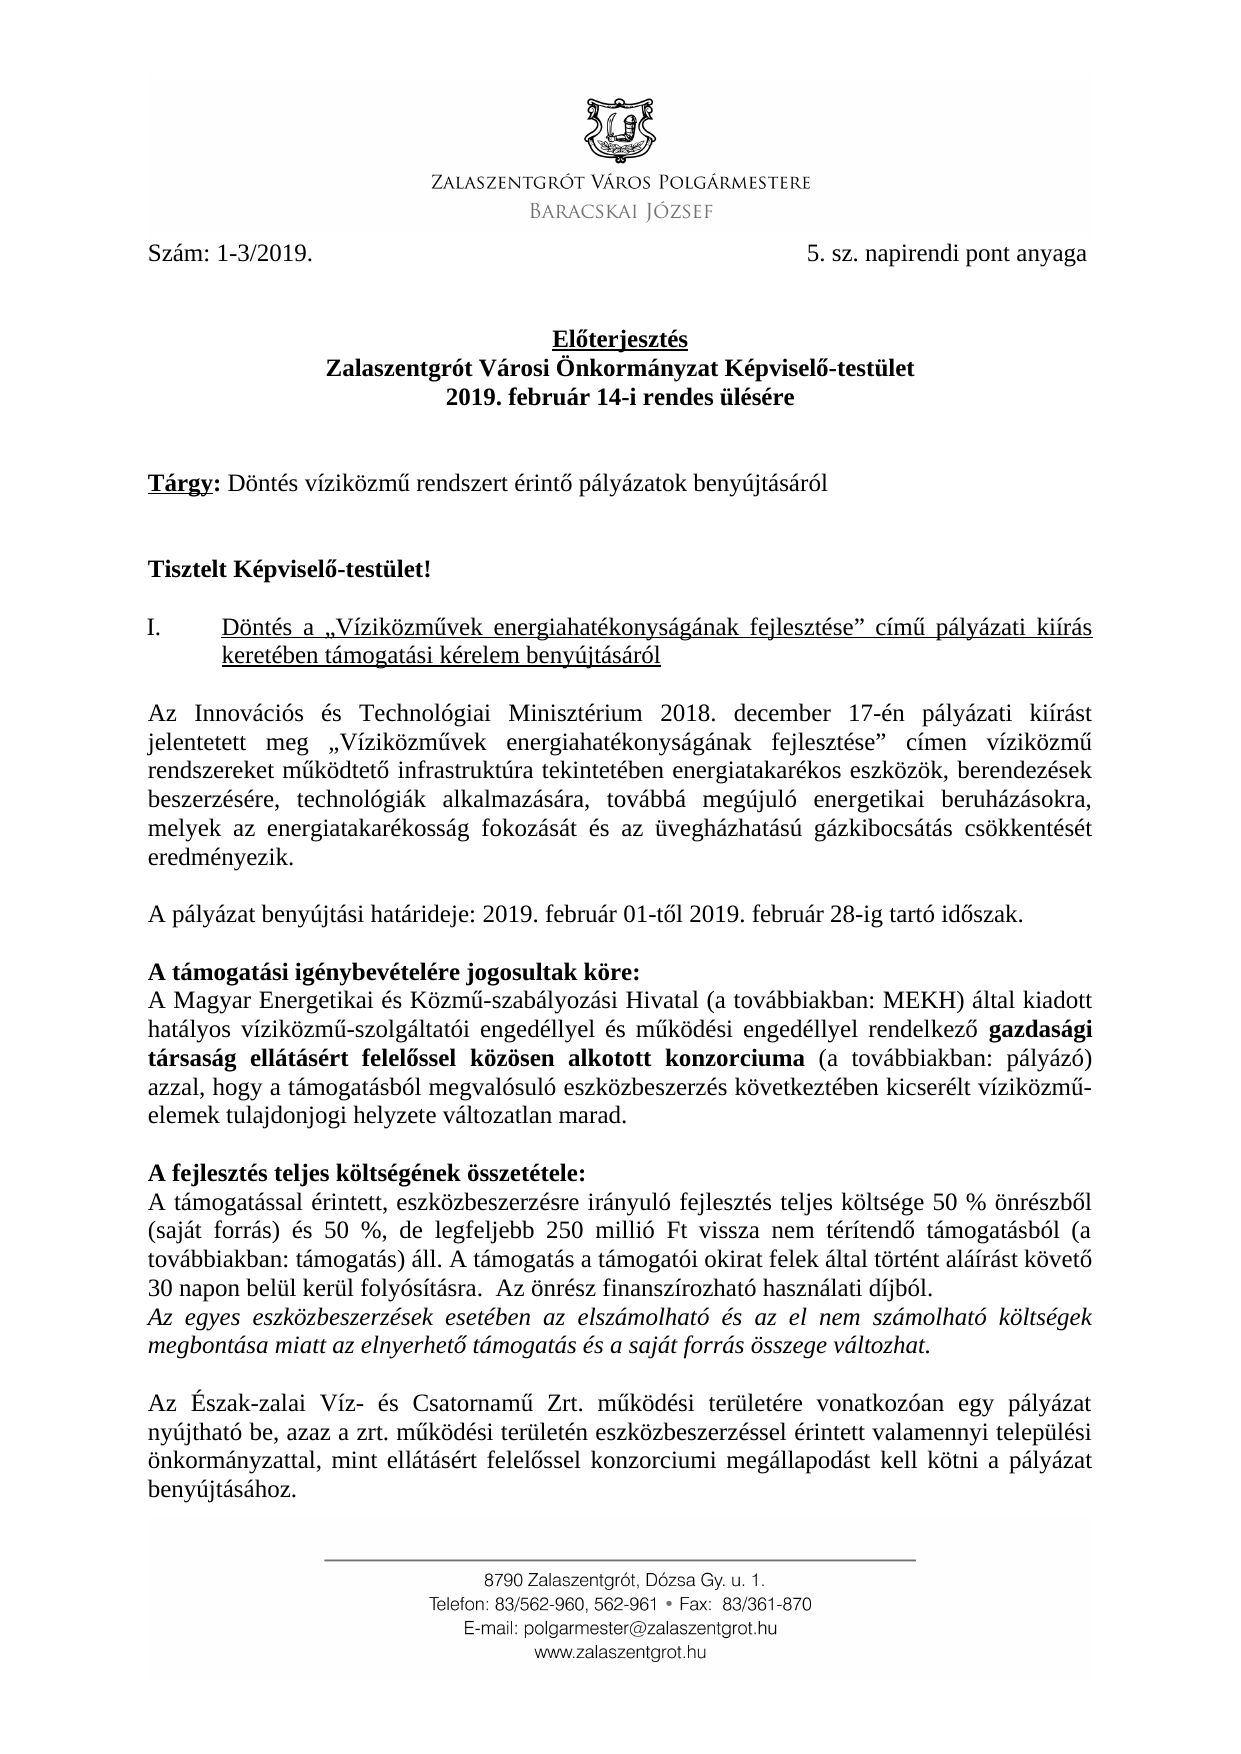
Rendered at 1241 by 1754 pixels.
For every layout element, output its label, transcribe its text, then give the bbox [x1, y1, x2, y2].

text Az Innovációs és Technológiai Minisztérium 2018. december 17-én pályázati kiírást jelentetett meg „Víziközművek energiahatékonyságának fejlesztése” címen víziközmű rendszereket működtető infrastruktúra tekintetében energiatakarékos eszközök, berendezések beszerzésére, technológiák alkalmazására, továbbá megújuló energetikai beruházásokra, melyek az energiatakarékosság fokozását és az üvegházhatású gázkibocsátás csökkentését eredményezik. [148, 698, 1093, 870]
text A pályázat benyújtási határideje: 2019. február 01-től 2019. február 28-ig tartó időszak. [148, 899, 1093, 928]
text Az Észak-zalai Víz- és Csatornamű Zrt. működési területére vonatkozóan egy pályázat nyújtható be, azaz a zrt. működési területén eszközbeszerzéssel érintett valamennyi települési önkormányzattal, mint ellátásért felelőssel konzorciumi megállapodást kell kötni a pályázat benyújtásához. [148, 1388, 1093, 1503]
text A támogatással érintett, eszközbeszerzésre irányuló fejlesztés teljes költsége 50 % önrészből (saját forrás) és 50 %, de legfeljebb 250 millió Ft vissza nem térítendő támogatásból (a továbbiakban: támogatás) áll. A támogatás a támogatói okirat felek által történt aláírást követő 30 napon belül kerül folyósításra. Az önrész finanszírozható használati díjból. [148, 1187, 1093, 1302]
text Tisztelt Képviselő-testület! [148, 554, 1093, 583]
list Döntés a „Víziközművek energiahatékonyságának fejlesztése” című pályázati kiírás keretében támogatási kérelem benyújtásáról [146, 612, 1093, 669]
text Tárgy: Döntés víziközmű rendszert érintő pályázatok benyújtásáról [148, 468, 1093, 497]
picture [147, 1516, 1093, 1681]
text A fejlesztés teljes költségének összetétele: [148, 1158, 1093, 1187]
text 2019. február 14-i rendes ülésére [148, 382, 1093, 410]
text Az egyes eszközbeszerzések esetében az elszámolható és az el nem számolható költségek megbontása miatt az elnyerhető támogatás és a saját forrás összege változhat. [148, 1302, 1093, 1359]
picture [147, 73, 1093, 238]
text Szám: 1-3/2019. 5. sz. napirendi pont anyaga [148, 238, 1093, 267]
text A támogatási igénybevételére jogosultak köre: [148, 957, 1093, 985]
text Előterjesztés [148, 324, 1093, 353]
text A Magyar Energetikai és Közmű-szabályozási Hivatal (a továbbiakban: MEKH) által kiadott hatályos víziközmű-szolgáltatói engedéllyel és működési engedéllyel rendelkező gazdasági társaság ellátásért felelőssel közösen alkotott konzorciuma (a továbbiakban: pályázó) azzal, hogy a támogatásból megvalósuló eszközbeszerzés következtében kicserélt víziközmű-elemek tulajdonjogi helyzete változatlan marad. [148, 985, 1093, 1129]
text Zalaszentgrót Városi Önkormányzat Képviselő-testület [148, 353, 1093, 382]
